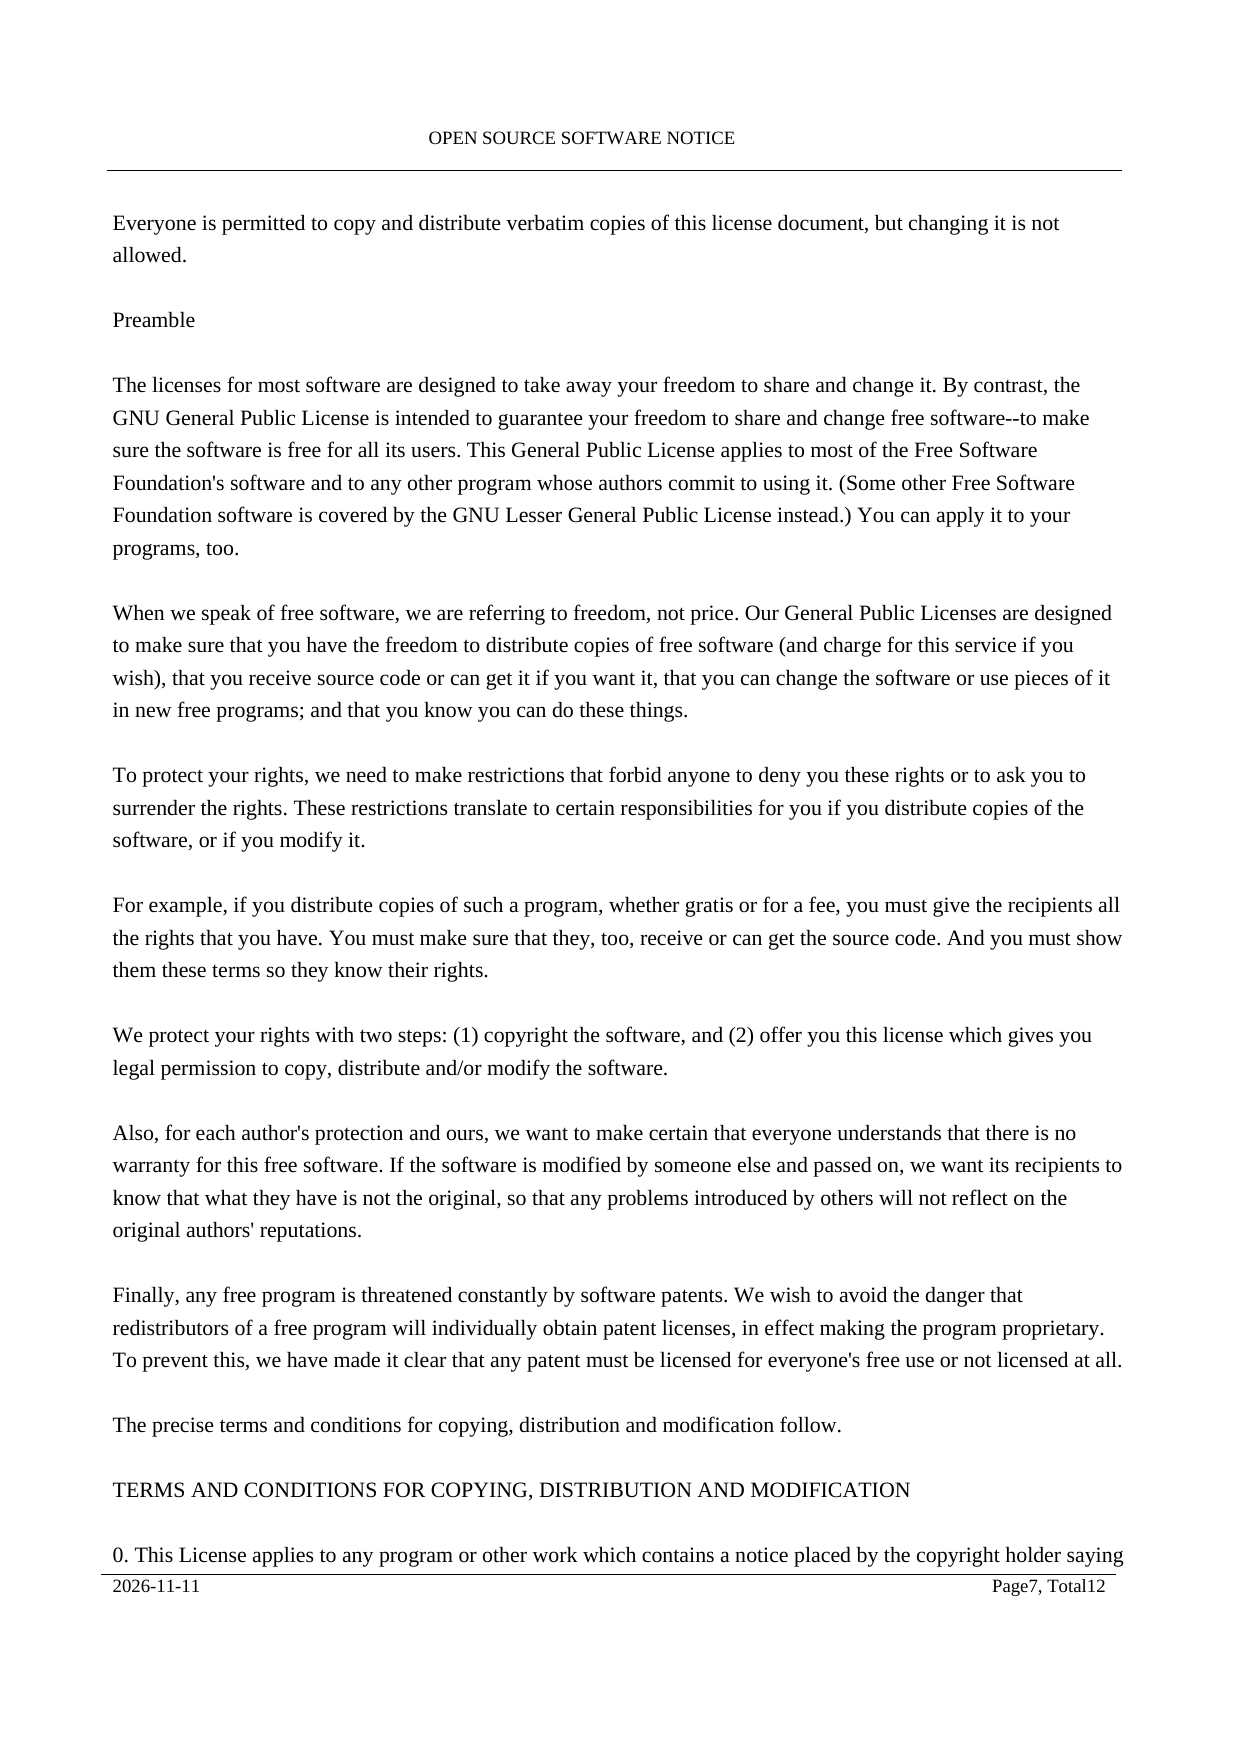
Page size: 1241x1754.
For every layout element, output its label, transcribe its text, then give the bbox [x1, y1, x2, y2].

text To protect your rights, we need to make restrictions that forbid anyone to deny you these rights or to ask you to surrender the rights. These restrictions translate to certain responsibilities for you if you distribute copies of the software, or if you modify it. [112, 759, 1128, 856]
text Also, for each author's protection and ours, we want to make certain that everyone understands that there is no warranty for this free software. If the software is modified by someone else and passed on, we want its recipients to know that what they have is not the original, so that any problems introduced by others will not reflect on the original authors' reputations. [112, 1116, 1128, 1246]
text TERMS AND CONDITIONS FOR COPYING, DISTRIBUTION AND MODIFICATION [112, 1474, 1128, 1506]
text For example, if you distribute copies of such a program, whether gratis or for a fee, you must give the recipients all the rights that you have. You must make sure that they, too, receive or can get the source code. And you must show them these terms so they know their rights. [112, 889, 1128, 986]
text Finally, any free program is threatened constantly by software patents. We wish to avoid the danger that redistributors of a free program will individually obtain patent licenses, in effect making the program proprietary. To prevent this, we have made it clear that any patent must be licensed for everyone's free use or not licensed at all. [112, 1279, 1128, 1376]
text When we speak of free software, we are referring to freedom, not price. Our General Public Licenses are designed to make sure that you have the freedom to distribute copies of free software (and charge for this service if you wish), that you receive source code or can get it if you want it, that you can change the software or use pieces of it in new free programs; and that you know you can do these things. [112, 596, 1128, 726]
text The precise terms and conditions for copying, distribution and modification follow. [112, 1409, 1128, 1441]
text We protect your rights with two steps: (1) copyright the software, and (2) offer you this license which gives you legal permission to copy, distribute and/or modify the software. [112, 1019, 1128, 1084]
text The licenses for most software are designed to take away your freedom to share and change it. By contrast, the GNU General Public License is intended to guarantee your freedom to share and change free software--to make sure the software is free for all its users. This General Public License applies to most of the Free Software Foundation's software and to any other program whose authors commit to using it. (Some other Free Software Foundation software is covered by the GNU Lesser General Public License instead.) You can apply it to your programs, too. [112, 369, 1128, 564]
text Preamble [112, 304, 1128, 336]
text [112, 1539, 1128, 1571]
text Everyone is permitted to copy and distribute verbatim copies of this license document, but changing it is not allowed. [112, 206, 1128, 271]
